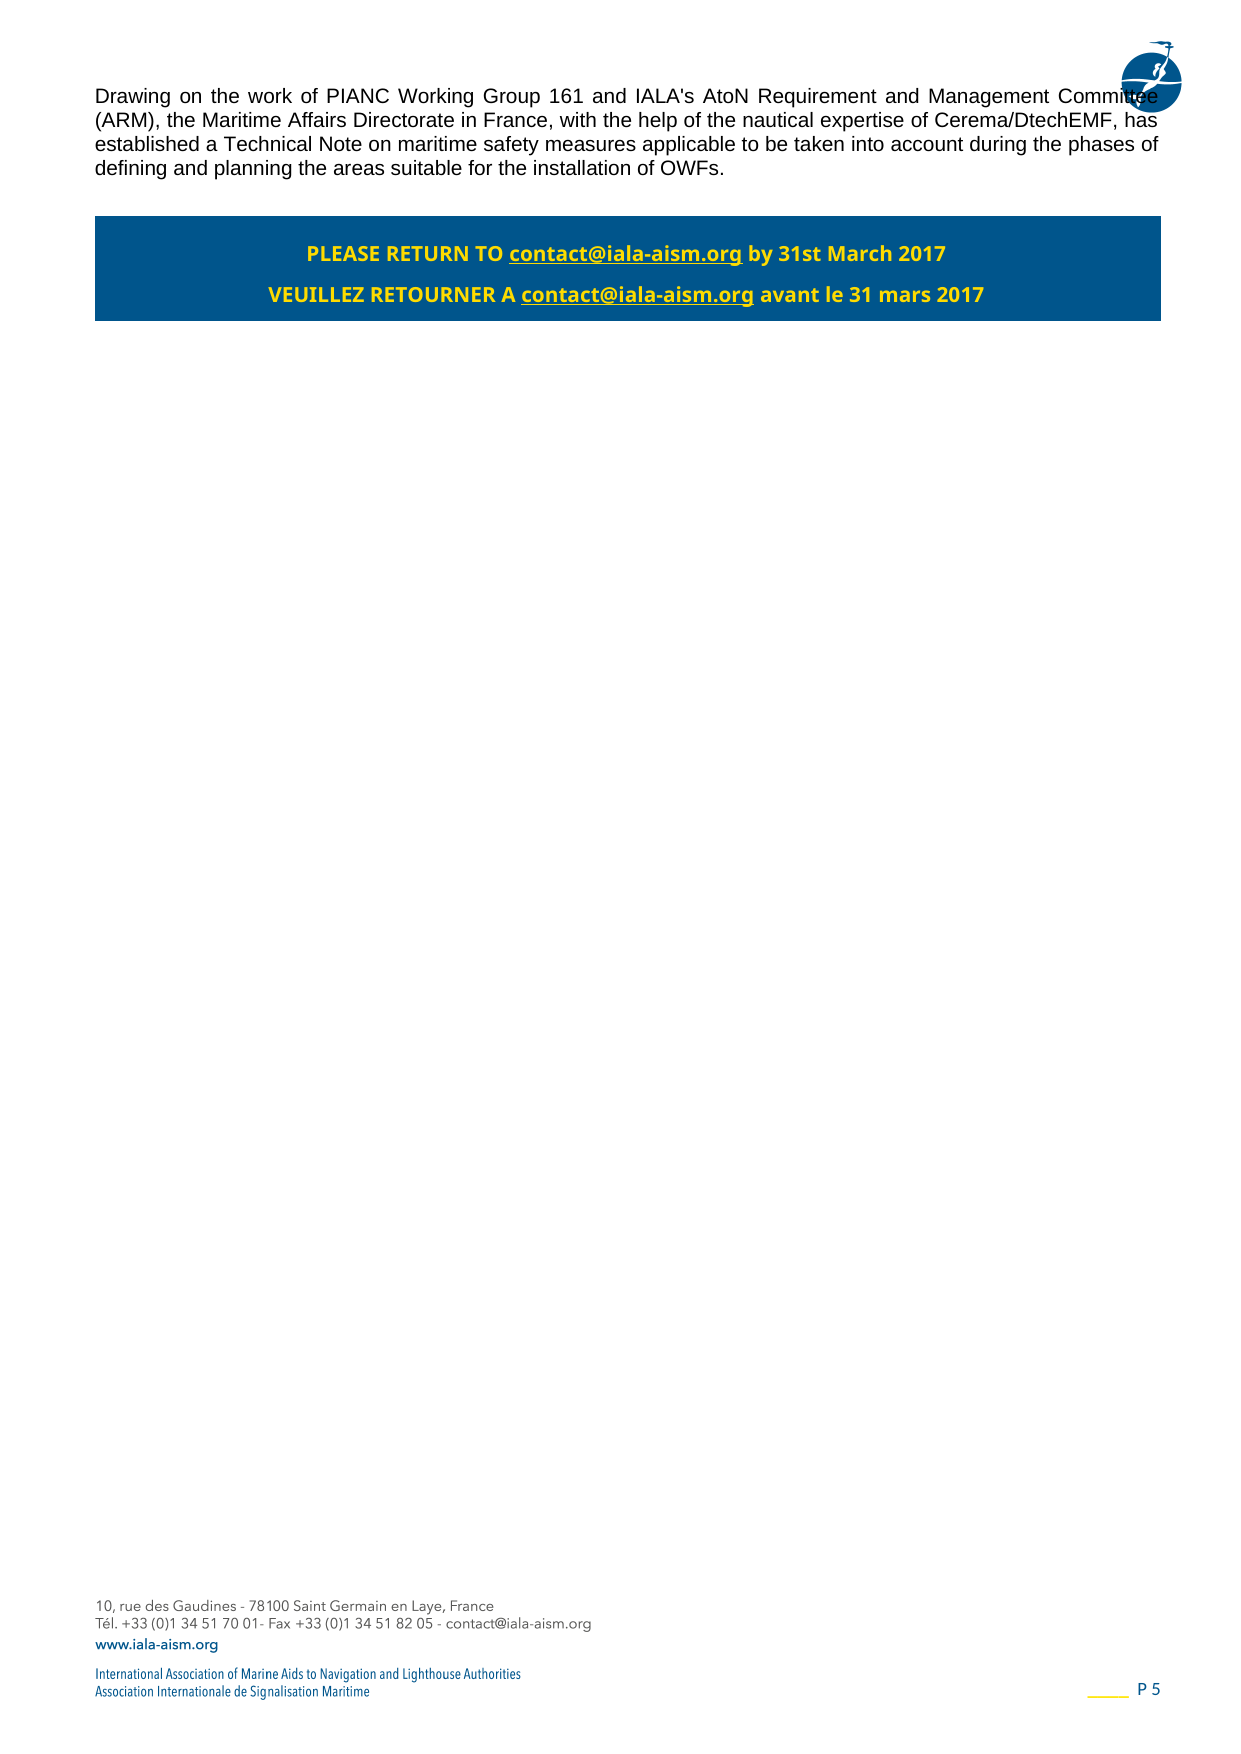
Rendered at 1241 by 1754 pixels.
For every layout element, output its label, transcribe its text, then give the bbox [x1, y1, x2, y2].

picture [1092, 29, 1211, 148]
table_header PLEASE RETURN TO contact@iala-aism.org by 31st March 2017 VEUILLEZ RETOURNER A contact@iala-aism.org avant le 31 mars 2017 [95, 216, 1161, 321]
text Drawing on the work of PIANC Working Group 161 and IALA's AtoN Requirement and Management Committee (ARM), the Maritime Affairs Directorate in France, with the help of the nautical expertise of Cerema/DtechEMF, has established a Technical Note on maritime safety measures applicable to be taken into account during the phases of defining and planning the areas suitable for the installation of OWFs. [94, 84, 1161, 180]
picture [89, 1595, 622, 1714]
